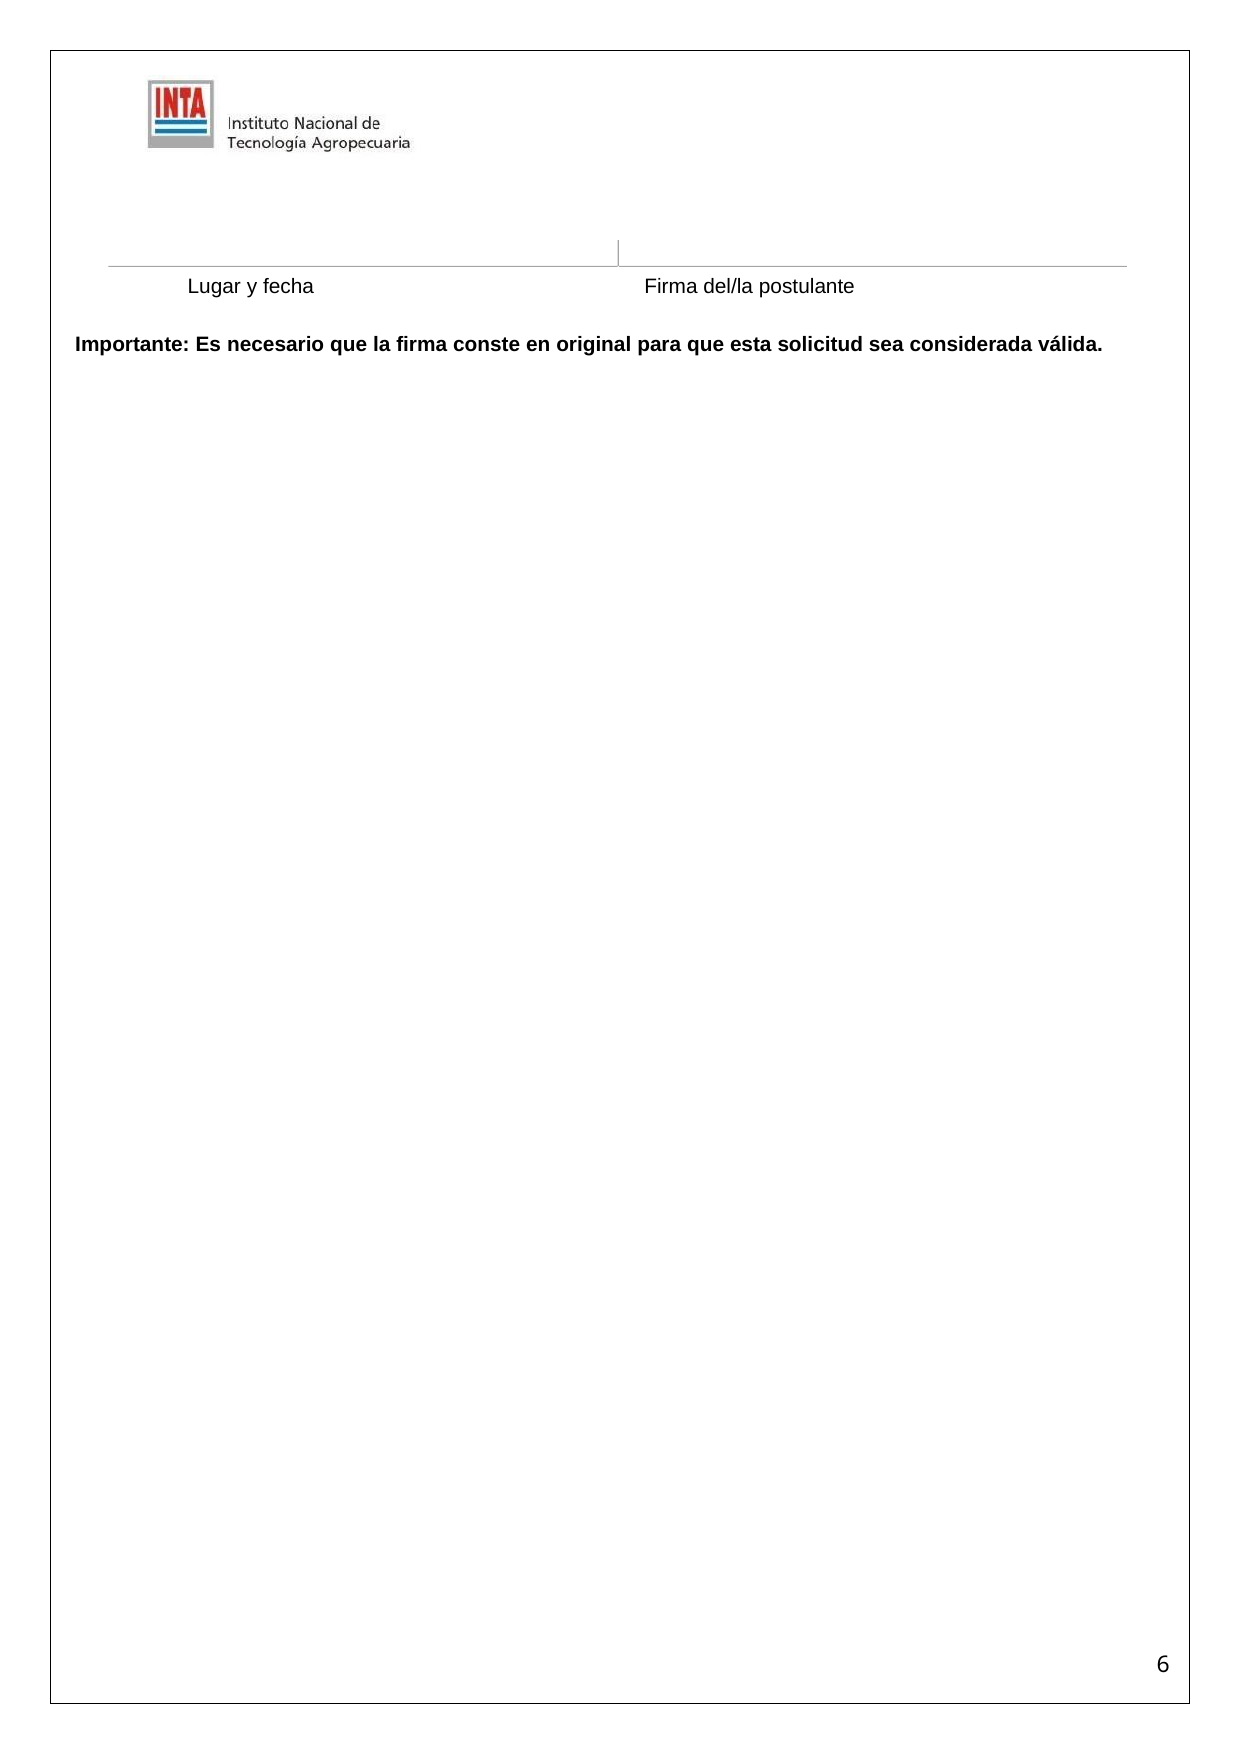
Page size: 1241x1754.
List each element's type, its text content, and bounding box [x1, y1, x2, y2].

subtitle Importante: Es necesario que la firma conste en original para que esta solicitud sea considerada válida. [75, 332, 1169, 356]
picture [144, 75, 445, 159]
text Lugar y fecha Firma del/la postulante [187, 242, 1169, 298]
